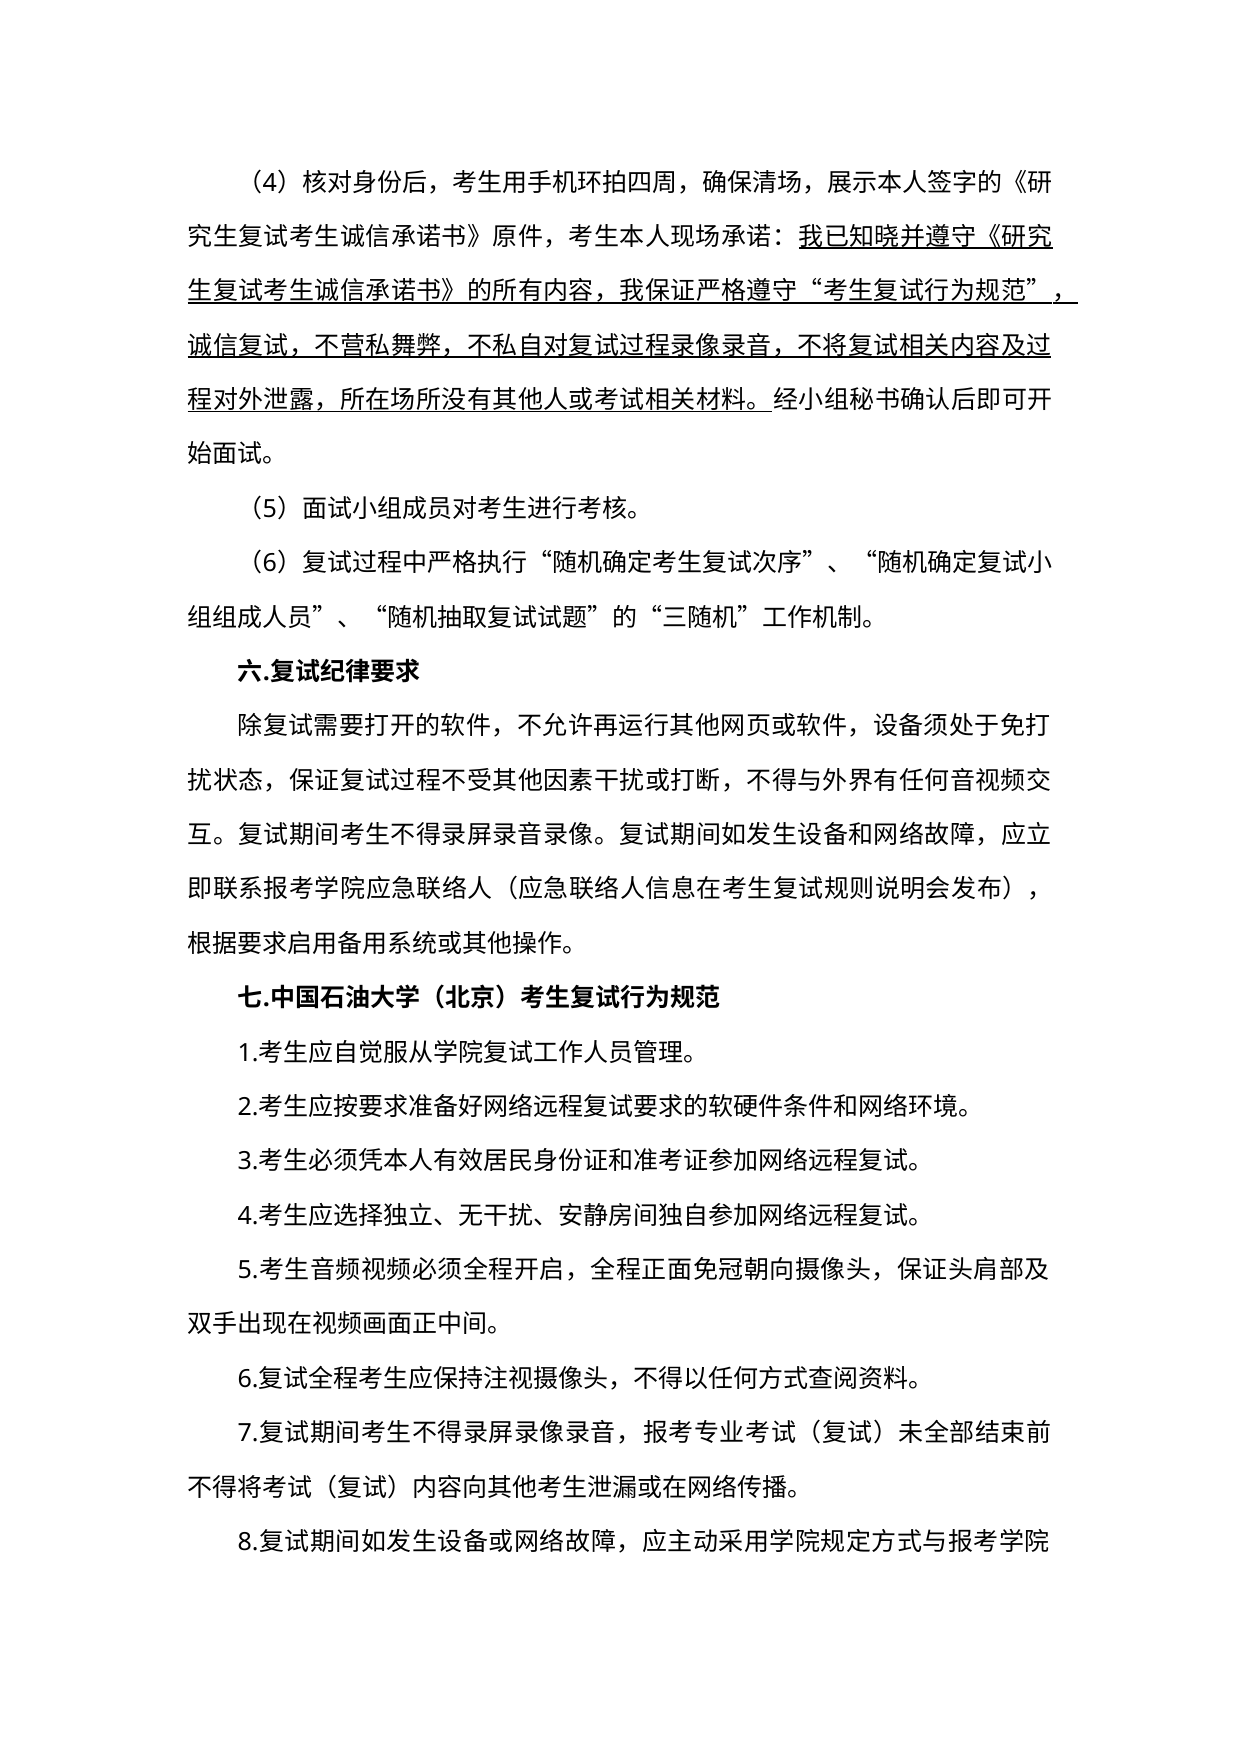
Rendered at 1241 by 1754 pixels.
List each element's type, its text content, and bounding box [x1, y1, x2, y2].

text 2.考生应按要求准备好网络远程复试要求的软硬件条件和网络环境。 [187, 1086, 1053, 1123]
text （4）核对身份后，考生用手机环拍四周，确保清场，展示本人签字的《研究生复试考生诚信承诺书》原件，考生本人现场承诺：我已知晓并遵守《研究生复试考生诚信承诺书》的所有内容，我保证严格遵守“考生复试行为规范”，诚信复试，不营私舞弊，不私自对复试过程录像录音，不将复试相关内容及过程对外泄露，所在场所没有其他人或考试相关材料。经小组秘书确认后即可开始面试。 [187, 162, 1053, 302]
text （5）面试小组成员对考生进行考核。 [187, 488, 1053, 524]
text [187, 1521, 1053, 1558]
text 除复试需要打开的软件，不允许再运行其他网页或软件，设备须处于免打扰状态，保证复试过程不受其他因素干扰或打断，不得与外界有任何音视频交互。复试期间考生不得录屏录音录像。复试期间如发生设备和网络故障，应立即联系报考学院应急联络人（应急联络人信息在考生复试规则说明会发布），根据要求启用备用系统或其他操作。 [187, 706, 1053, 959]
text （6）复试过程中严格执行“随机确定考生复试次序”、“随机确定复试小组组成人员”、“随机抽取复试试题”的“三随机”工作机制。 [187, 543, 1053, 633]
text 6.复试全程考生应保持注视摄像头，不得以任何方式查阅资料。 [187, 1358, 1053, 1394]
text 5.考生音频视频必须全程开启，全程正面免冠朝向摄像头，保证头肩部及双手出现在视频画面正中间。 [187, 1249, 1053, 1340]
text 1.考生应自觉服从学院复试工作人员管理。 [187, 1032, 1053, 1068]
text （4）核对身份后，考生用手机环拍四周，确保清场，展示本人签字的《研究生复试考生诚信承诺书》原件，考生本人现场承诺：我已知晓并遵守《研究生复试考生诚信承诺书》的所有内容，我保证严格遵守“考生复试行为规范”，诚信复试，不营私舞弊，不私自对复试过程录像录音，不将复试相关内容及过程对外泄露，所在场所没有其他人或考试相关材料。经小组秘书确认后即可开始面试。 [187, 303, 1053, 470]
text 3.考生必须凭本人有效居民身份证和准考证参加网络远程复试。 [187, 1141, 1053, 1177]
text 7.复试期间考生不得录屏录像录音，报考专业考试（复试）未全部结束前不得将考试（复试）内容向其他考生泄漏或在网络传播。 [187, 1413, 1053, 1503]
text 六.复试纪律要求 [187, 651, 1053, 688]
text 4.考生应选择独立、无干扰、安静房间独自参加网络远程复试。 [187, 1195, 1053, 1231]
text 七.中国石油大学（北京）考生复试行为规范 [187, 978, 1053, 1014]
